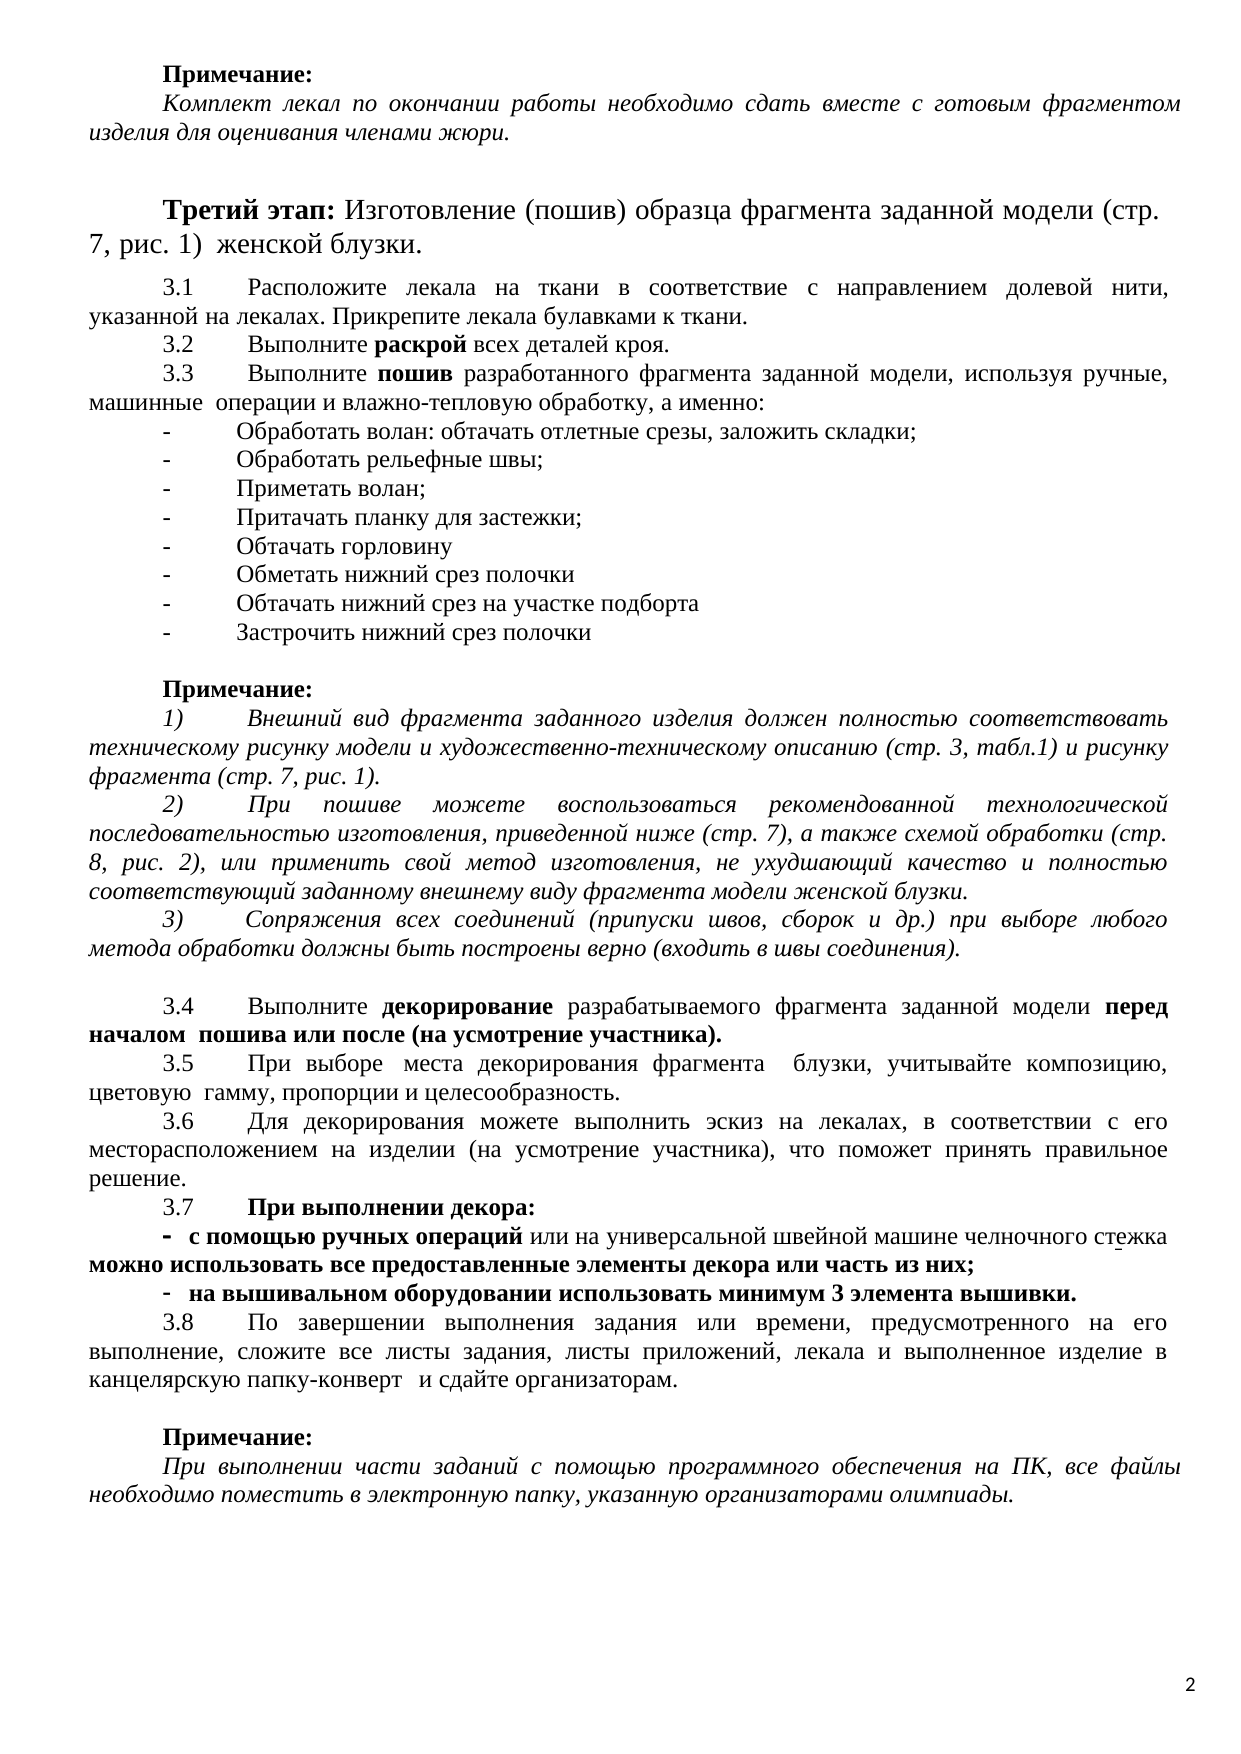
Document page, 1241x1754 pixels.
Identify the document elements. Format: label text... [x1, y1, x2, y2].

list Обработать рельефные швы; [89, 444, 1181, 473]
list Обработать волан: обтачать отлетные срезы, заложить складки; [89, 416, 1181, 444]
list Выполните декорирование разрабатываемого фрагмента заданной модели перед началом пошива или после (на усмотрение участника). [89, 991, 1168, 1048]
subtitle Примечание: [89, 59, 1181, 88]
list Приметать волан; [89, 473, 1181, 502]
subtitle При выполнении декора: [89, 1192, 1181, 1221]
list Выполните раскрой всех деталей кроя. [89, 329, 1181, 358]
list Притачать планку для застежки; [89, 502, 1181, 531]
list с помощью ручных операций или на универсальной швейной машине челночного стежка можно использовать все предоставленные элементы декора или часть из них; [89, 1221, 1169, 1278]
list При пошиве можете воспользоваться рекомендованной технологической последовательностью изготовления, приведенной ниже (стр. 7), а также схемой обработки (стр. 8, рис. 2), или применить свой метод изготовления, не ухудшающий качество и полностью соответствующий заданному внешнему виду фрагмента модели женской блузки. [89, 789, 1168, 904]
list По завершении выполнения задания или времени, предусмотренного на его выполнение, сложите все листы задания, листы приложений, лекала и выполненное изделие в канцелярскую папку-конверт и сдайте организаторам. [89, 1307, 1168, 1393]
list Внешний вид фрагмента заданного изделия должен полностью соответствовать техническому рисунку модели и художественно-техническому описанию (стр. 3, табл.1) и рисунку фрагмента (стр. 7, рис. 1). [89, 703, 1169, 789]
list Обтачать нижний срез на участке подборта [89, 588, 1181, 617]
list При выборе места декорирования фрагмента блузки, учитывайте композицию, цветовую гамму, пропорции и целесообразность. [89, 1048, 1168, 1106]
list Застрочить нижний срез полочки [89, 617, 1181, 646]
subtitle Примечание: [89, 674, 1181, 703]
text Комплект лекал по окончании работы необходимо сдать вместе с готовым фрагментом изделия для оценивания членами жюри. [89, 88, 1181, 145]
text При выполнении части заданий с помощью программного обеспечения на ПК, все файлы необходимо поместить в электронную папку, указанную организаторами олимпиады. [89, 1451, 1181, 1508]
subtitle на вышивальном оборудовании использовать минимум 3 элемента вышивки. [89, 1278, 1181, 1307]
list Сопряжения всех соединений (припуски швов, сборок и др.) при выборе любого метода обработки должны быть построены верно (входить в швы соединения). [89, 904, 1168, 962]
list Расположите лекала на ткани в соответствие с направлением долевой нити, указанной на лекалах. Прикрепите лекала булавками к ткани. [89, 272, 1169, 329]
subtitle Примечание: [89, 1422, 1181, 1451]
list Обметать нижний срез полочки [89, 559, 1181, 588]
text Третий этап: Изготовление (пошив) образца фрагмента заданной модели (стр. 7, рис. 1) женской блузки. [89, 192, 1181, 259]
list Обтачать горловину [89, 531, 1181, 559]
list Для декорирования можете выполнить эскиз на лекалах, в соответствии с его месторасположением на изделии (на усмотрение участника), что поможет принять правильное решение. [89, 1106, 1168, 1192]
list Выполните пошив разработанного фрагмента заданной модели, используя ручные, машинные операции и влажно-тепловую обработку, а именно: [89, 358, 1168, 416]
